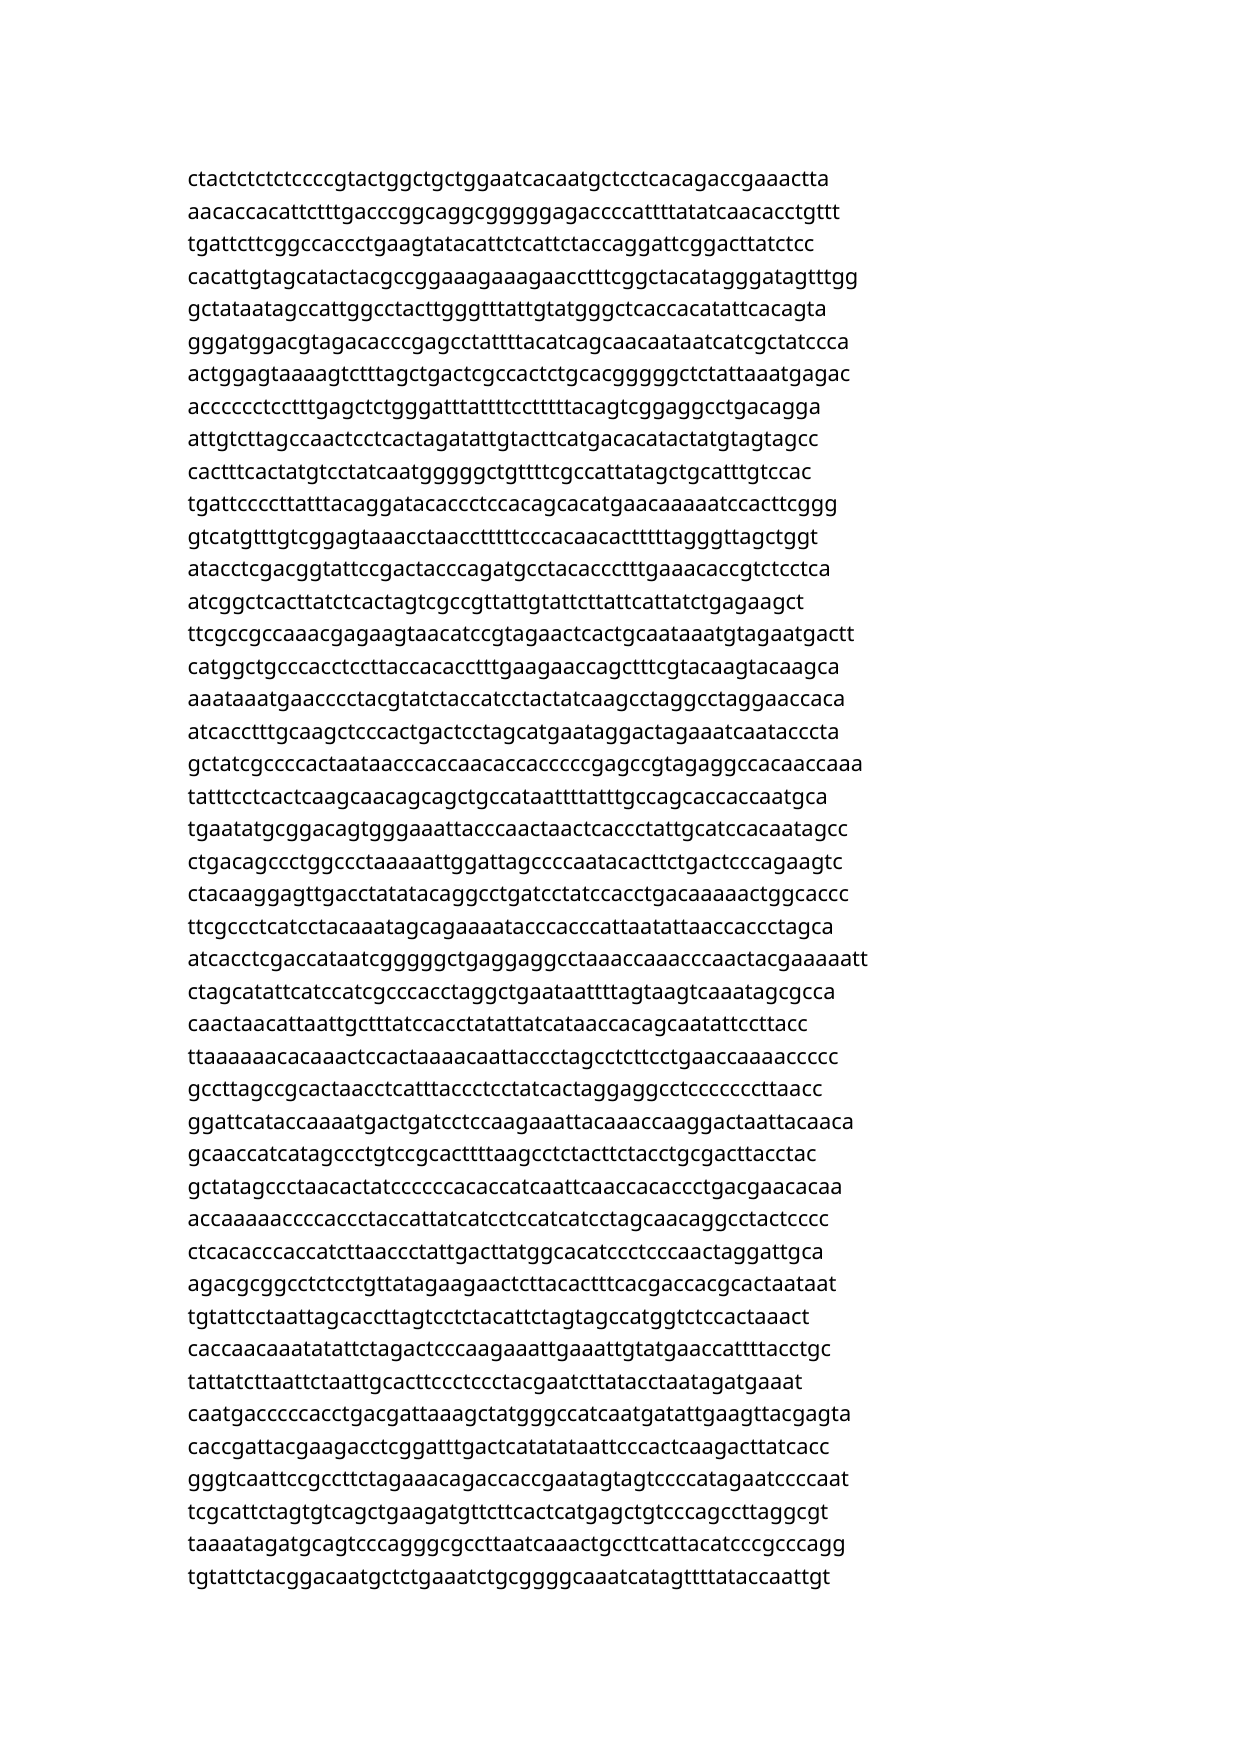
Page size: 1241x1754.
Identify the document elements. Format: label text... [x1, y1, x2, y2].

text ggattcataccaaaatgactgatcctccaagaaattacaaaccaaggactaattacaaca [187, 1104, 1053, 1137]
text acccccctcctttgagctctgggatttattttcctttttacagtcggaggcctgacagga [187, 389, 1053, 422]
text actggagtaaaagtctttagctgactcgccactctgcacgggggctctattaaatgagac [187, 357, 1053, 389]
text gctatcgccccactaataacccaccaacaccacccccgagccgtagaggccacaaccaaa [187, 747, 1053, 779]
text atacctcgacggtattccgactacccagatgcctacaccctttgaaacaccgtctcctca [187, 552, 1053, 584]
text caccgattacgaagacctcggatttgactcatatataattcccactcaagacttatcacc [187, 1429, 1053, 1462]
text ctcacacccaccatcttaaccctattgacttatggcacatccctcccaactaggattgca [187, 1234, 1053, 1267]
text gggatggacgtagacacccgagcctattttacatcagcaacaataatcatcgctatccca [187, 324, 1053, 357]
text atcacctcgaccataatcgggggctgaggaggcctaaaccaaacccaactacgaaaaatt [187, 942, 1053, 974]
text ctagcatattcatccatcgcccacctaggctgaataattttagtaagtcaaatagcgcca [187, 974, 1053, 1007]
text tatttcctcactcaagcaacagcagctgccataattttatttgccagcaccaccaatgca [187, 779, 1053, 812]
text gccttagccgcactaacctcatttaccctcctatcactaggaggcctcccccccttaacc [187, 1072, 1053, 1104]
text gctataatagccattggcctacttgggtttattgtatgggctcaccacatattcacagta [187, 292, 1053, 324]
text tgaatatgcggacagtgggaaattacccaactaactcaccctattgcatccacaatagcc [187, 812, 1053, 844]
text caactaacattaattgctttatccacctatattatcataaccacagcaatattccttacc [187, 1007, 1053, 1039]
text cacattgtagcatactacgccggaaagaaagaacctttcggctacatagggatagtttgg [187, 259, 1053, 292]
text tattatcttaattctaattgcacttccctccctacgaatcttatacctaatagatgaaat [187, 1364, 1053, 1397]
text atcacctttgcaagctcccactgactcctagcatgaataggactagaaatcaatacccta [187, 714, 1053, 747]
text accaaaaaccccaccctaccattatcatcctccatcatcctagcaacaggcctactcccc [187, 1202, 1053, 1234]
text gtcatgtttgtcggagtaaacctaacctttttcccacaacactttttagggttagctggt [187, 519, 1053, 552]
text tcgcattctagtgtcagctgaagatgttcttcactcatgagctgtcccagccttaggcgt [187, 1494, 1053, 1527]
text tgtattctacggacaatgctctgaaatctgcggggcaaatcatagttttataccaattgt [187, 1559, 1053, 1592]
text tgattccccttatttacaggatacaccctccacagcacatgaacaaaaatccacttcggg [187, 487, 1053, 519]
text gggtcaattccgccttctagaaacagaccaccgaatagtagtccccatagaatccccaat [187, 1462, 1053, 1494]
text catggctgcccacctccttaccacacctttgaagaaccagctttcgtacaagtacaagca [187, 649, 1053, 682]
text ctgacagccctggccctaaaaattggattagccccaatacacttctgactcccagaagtc [187, 844, 1053, 877]
text ctactctctctccccgtactggctgctggaatcacaatgctcctcacagaccgaaactta [187, 162, 1053, 194]
text cactttcactatgtcctatcaatgggggctgttttcgccattatagctgcatttgtccac [187, 454, 1053, 487]
text aaataaatgaacccctacgtatctaccatcctactatcaagcctaggcctaggaaccaca [187, 682, 1053, 714]
text attgtcttagccaactcctcactagatattgtacttcatgacacatactatgtagtagcc [187, 422, 1053, 454]
text ttcgccctcatcctacaaatagcagaaaatacccacccattaatattaaccaccctagca [187, 909, 1053, 942]
text ctacaaggagttgacctatatacaggcctgatcctatccacctgacaaaaactggcaccc [187, 877, 1053, 909]
text caccaacaaatatattctagactcccaagaaattgaaattgtatgaaccattttacctgc [187, 1332, 1053, 1364]
text agacgcggcctctcctgttatagaagaactcttacactttcacgaccacgcactaataat [187, 1267, 1053, 1299]
text caatgacccccacctgacgattaaagctatgggccatcaatgatattgaagttacgagta [187, 1397, 1053, 1429]
text tgattcttcggccaccctgaagtatacattctcattctaccaggattcggacttatctcc [187, 227, 1053, 259]
text aacaccacattctttgacccggcaggcgggggagaccccattttatatcaacacctgttt [187, 194, 1053, 227]
text ttaaaaaacacaaactccactaaaacaattaccctagcctcttcctgaaccaaaaccccc [187, 1039, 1053, 1072]
text gctatagccctaacactatccccccacaccatcaattcaaccacaccctgacgaacacaa [187, 1169, 1053, 1202]
text ttcgccgccaaacgagaagtaacatccgtagaactcactgcaataaatgtagaatgactt [187, 617, 1053, 649]
text taaaatagatgcagtcccagggcgccttaatcaaactgccttcattacatcccgcccagg [187, 1527, 1053, 1559]
text gcaaccatcatagccctgtccgcacttttaagcctctacttctacctgcgacttacctac [187, 1137, 1053, 1169]
text atcggctcacttatctcactagtcgccgttattgtattcttattcattatctgagaagct [187, 584, 1053, 617]
text tgtattcctaattagcaccttagtcctctacattctagtagccatggtctccactaaact [187, 1299, 1053, 1332]
